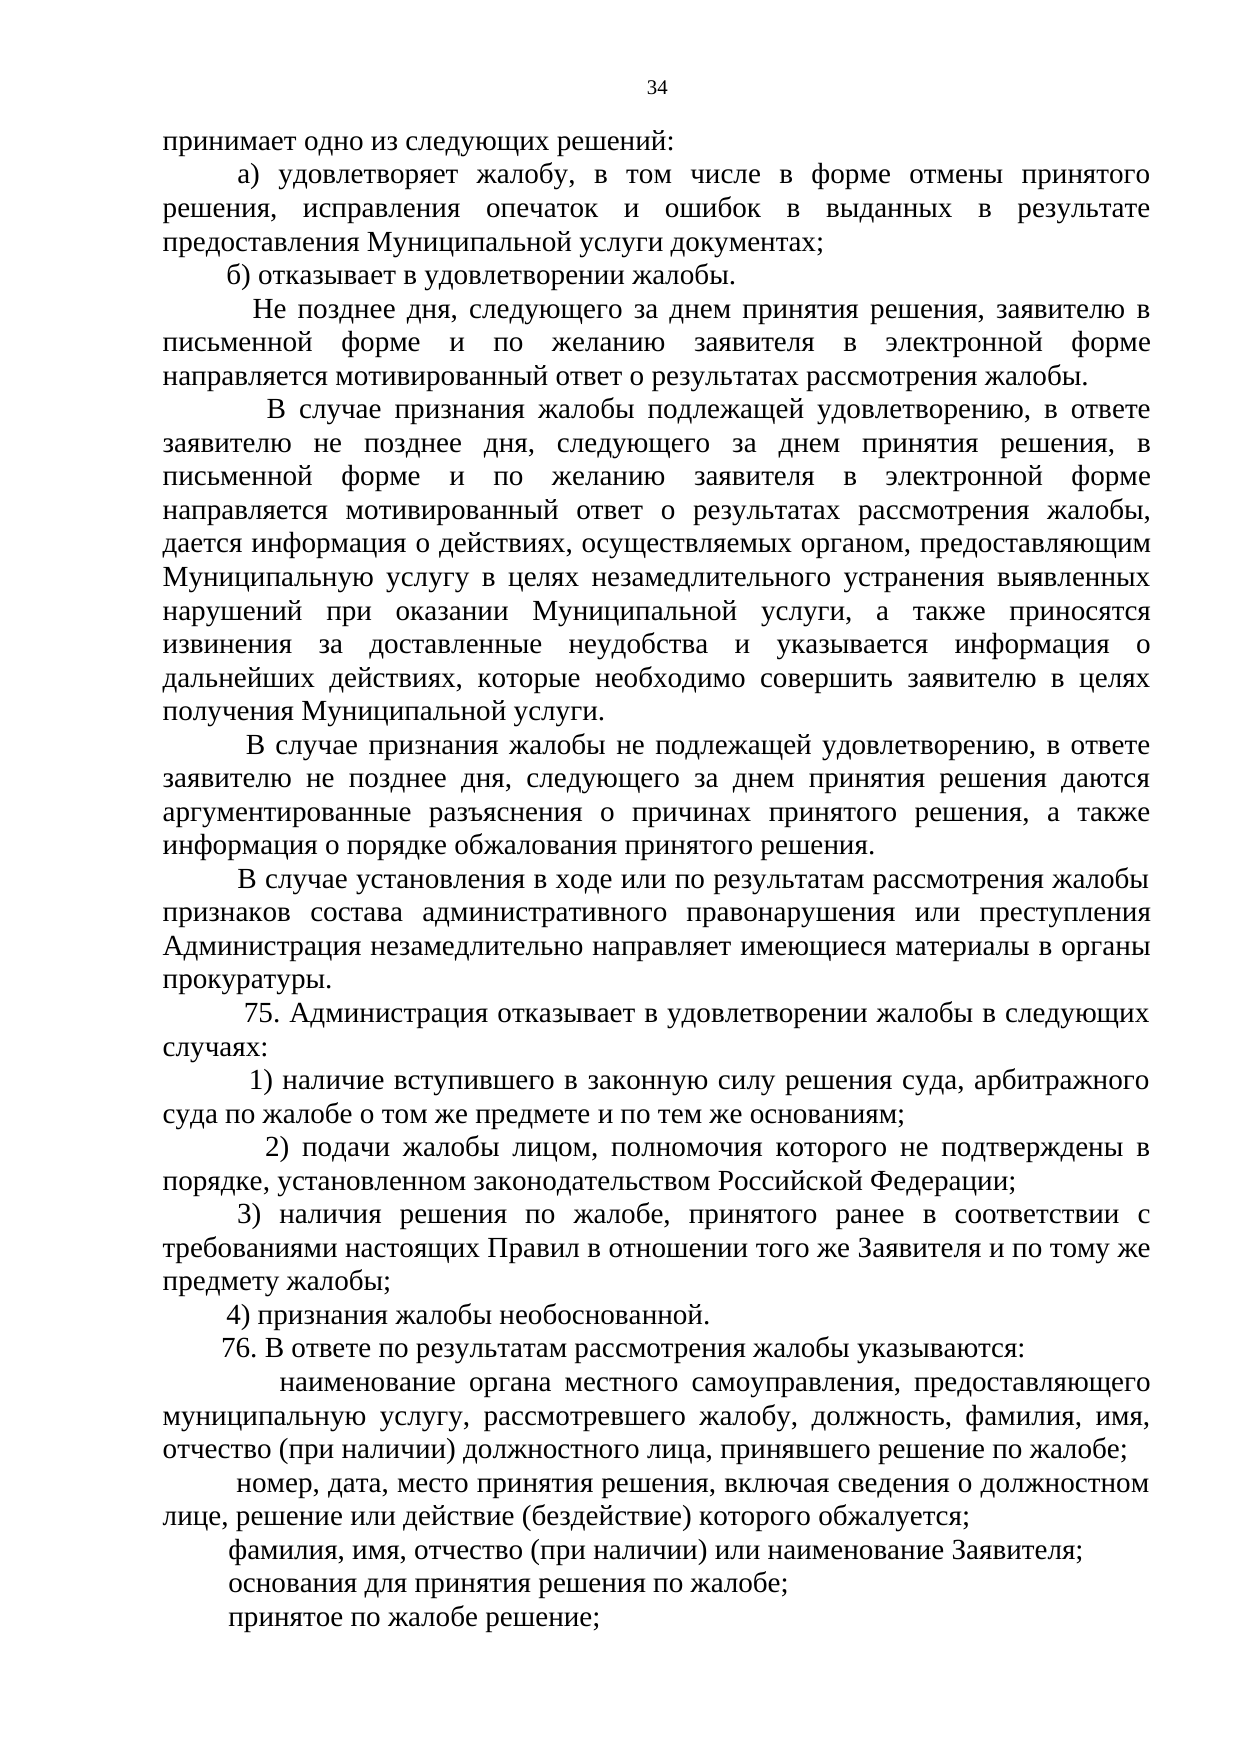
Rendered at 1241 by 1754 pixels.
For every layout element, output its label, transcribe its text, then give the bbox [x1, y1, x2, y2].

text номер, дата, место принятия решения, включая сведения о должностном лице, решение или действие (бездействие) которого обжалуется; [162, 1465, 1152, 1532]
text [162, 123, 1152, 157]
text б) отказывает в удовлетворении жалобы. [162, 257, 1152, 291]
text В случае признания жалобы не подлежащей удовлетворению, в ответе заявителю не позднее дня, следующего за днем принятия решения даются аргументированные разъяснения о причинах принятого решения, а также информация о порядке обжалования принятого решения. [162, 727, 1152, 861]
text 4) признания жалобы необоснованной. [162, 1297, 1152, 1331]
text принятое по жалобе решение; [162, 1599, 1152, 1632]
text 75. Администрация отказывает в удовлетворении жалобы в следующих случаях: [162, 995, 1152, 1062]
text 76. В ответе по результатам рассмотрения жалобы указываются: [162, 1331, 1152, 1364]
text 2) подачи жалобы лицом, полномочия которого не подтверждены в порядке, установленном законодательством Российской Федерации; [162, 1129, 1152, 1196]
text 1) наличие вступившего в законную силу решения суда, арбитражного суда по жалобе о том же предмете и по тем же основаниям; [162, 1062, 1152, 1129]
text наименование органа местного самоуправления, предоставляющего муниципальную услугу, рассмотревшего жалобу, должность, фамилия, имя, отчество (при наличии) должностного лица, принявшего решение по жалобе; [162, 1364, 1152, 1465]
text Не позднее дня, следующего за днем принятия решения, заявителю в письменной форме и по желанию заявителя в электронной форме направляется мотивированный ответ о результатах рассмотрения жалобы. [162, 291, 1152, 391]
text В случае признания жалобы подлежащей удовлетворению, в ответе заявителю не позднее дня, следующего за днем принятия решения, в письменной форме и по желанию заявителя в электронной форме направляется мотивированный ответ о результатах рассмотрения жалобы, дается информация о действиях, осуществляемых органом, предоставляющим Муниципальную услугу в целях незамедлительного устранения выявленных нарушений при оказании Муниципальной услуги, а также приносятся извинения за доставленные неудобства и указывается информация о дальнейших действиях, которые необходимо совершить заявителю в целях получения Муниципальной услуги. [162, 391, 1152, 727]
text а) удовлетворяет жалобу, в том числе в форме отмены принятого решения, исправления опечаток и ошибок в выданных в результате предоставления Муниципальной услуги документах; [162, 157, 1152, 257]
text В случае установления в ходе или по результатам рассмотрения жалобы признаков состава административного правонарушения или преступления Администрация незамедлительно направляет имеющиеся материалы в органы прокуратуры. [162, 861, 1152, 995]
text основания для принятия решения по жалобе; [162, 1565, 1152, 1599]
text фамилия, имя, отчество (при наличии) или наименование Заявителя; [162, 1532, 1152, 1565]
text 3) наличия решения по жалобе, принятого ранее в соответствии с требованиями настоящих Правил в отношении того же Заявителя и по тому же предмету жалобы; [162, 1196, 1152, 1297]
